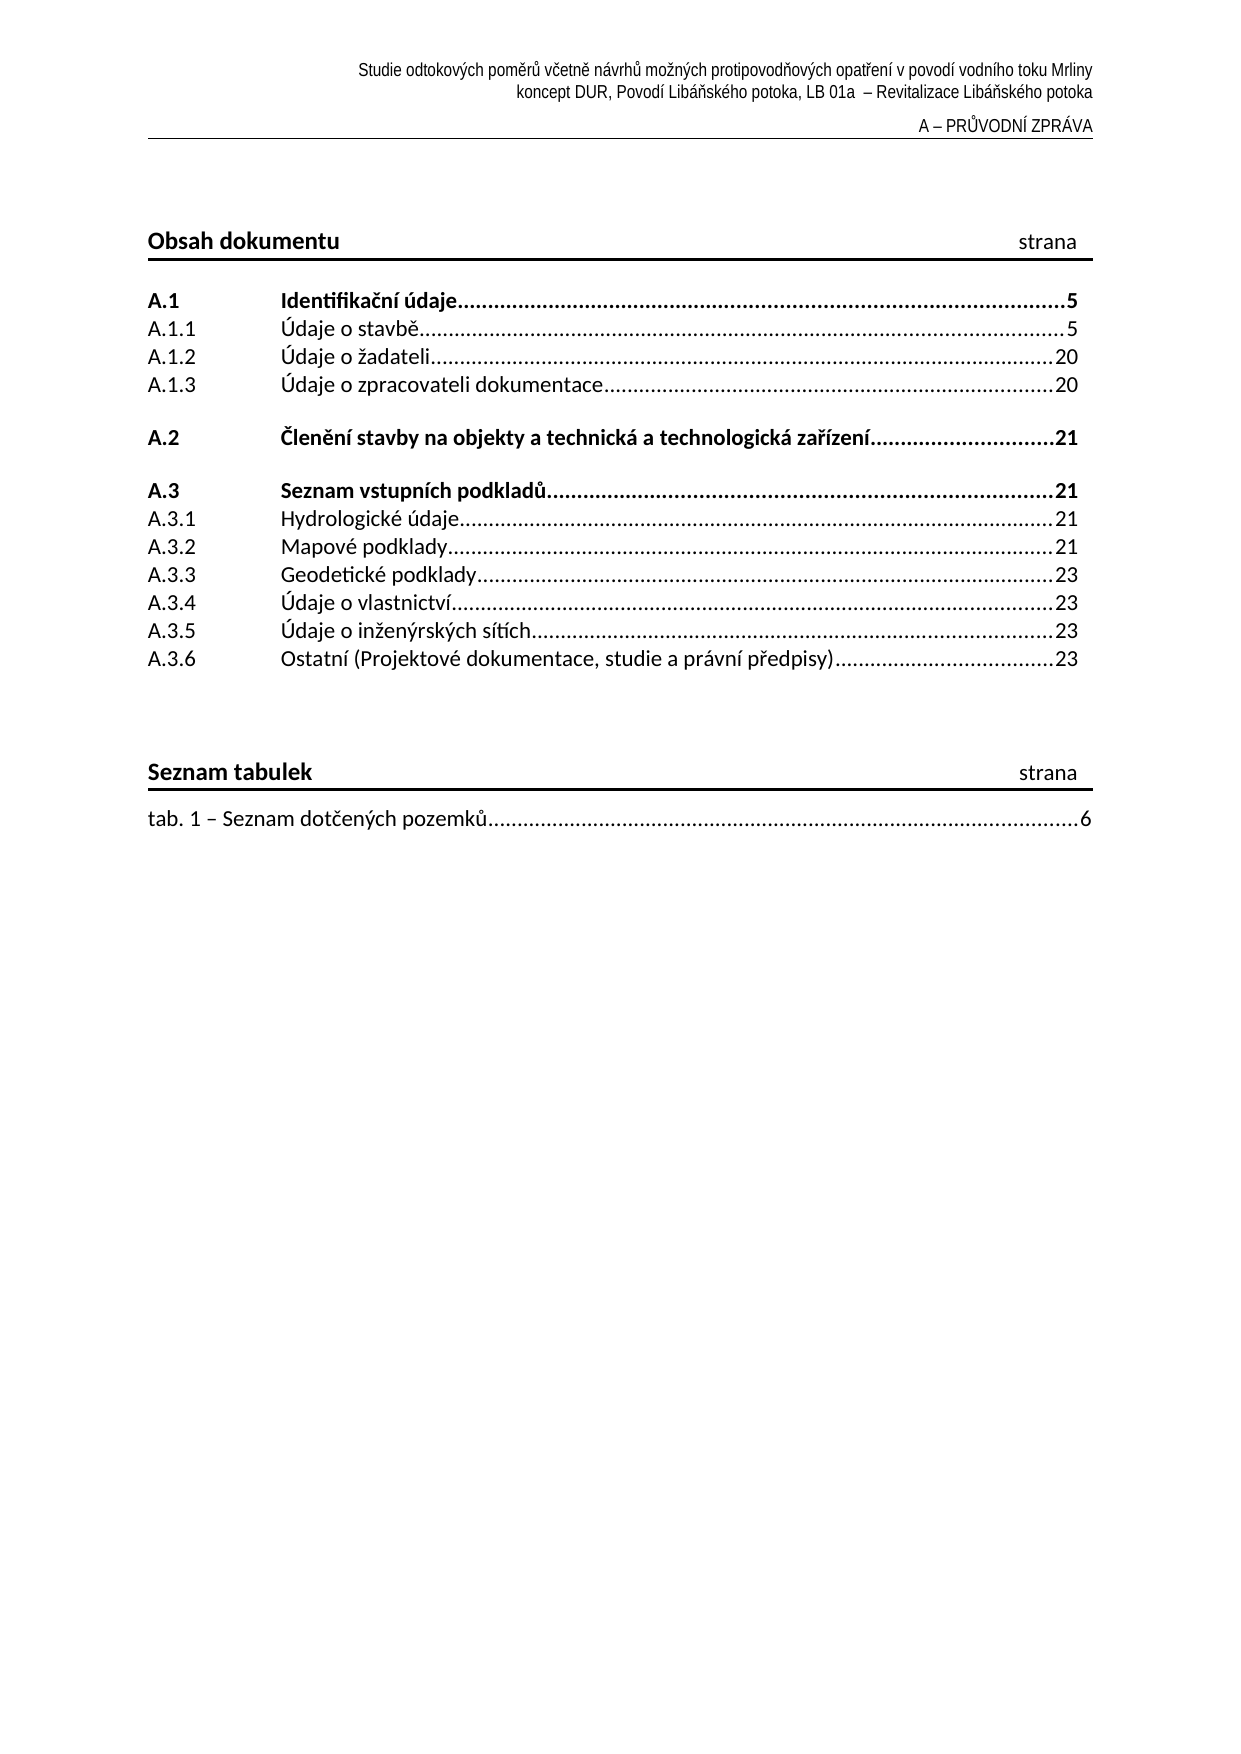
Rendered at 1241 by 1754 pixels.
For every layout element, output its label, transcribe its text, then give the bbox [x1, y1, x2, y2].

text tab. 1 – Seznam dotčených pozemků 6 [148, 804, 1093, 832]
text Obsah dokumentu strana [148, 225, 1093, 258]
text Seznam tabulek strana [148, 756, 1093, 788]
